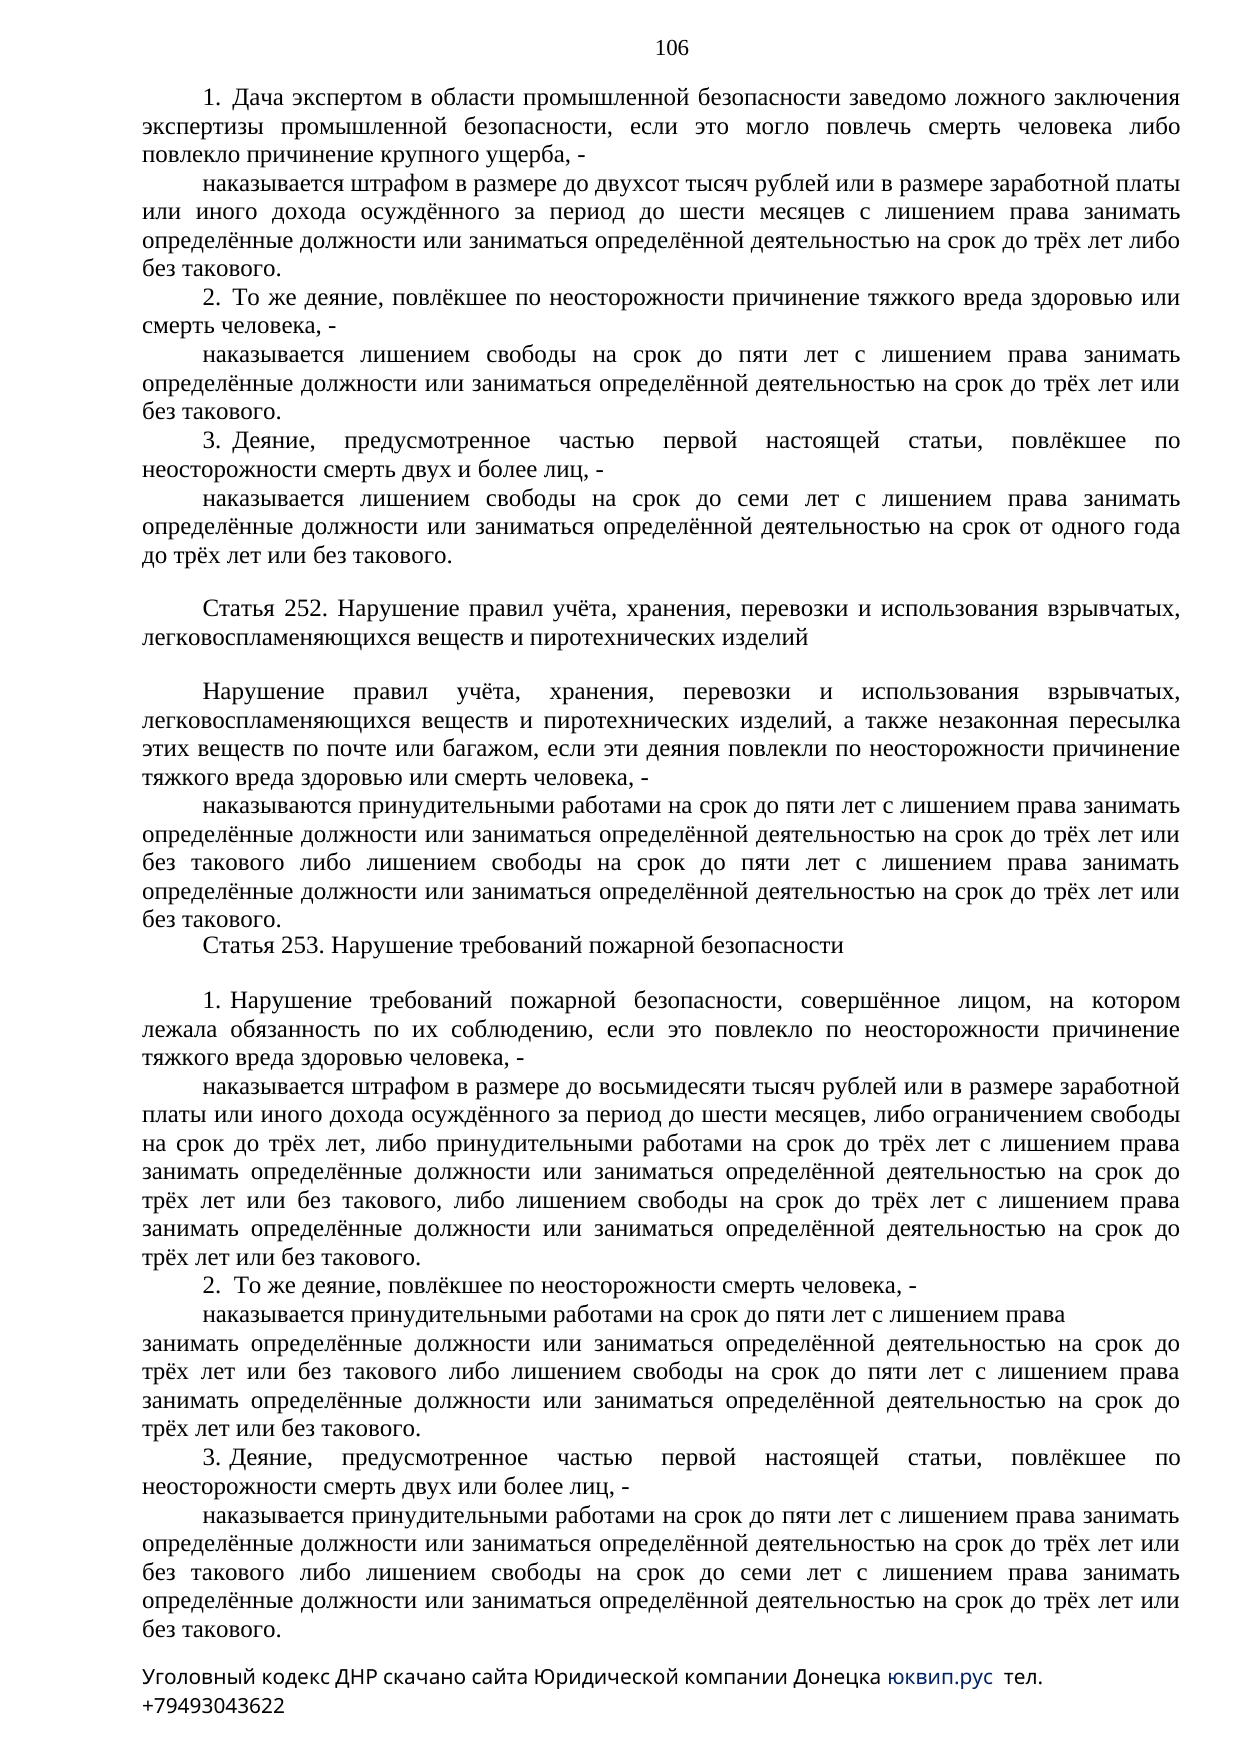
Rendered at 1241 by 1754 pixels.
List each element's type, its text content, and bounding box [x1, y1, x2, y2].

text занимать определённые должности или заниматься определённой деятельностью на срок до трёх лет или без такового либо лишением свободы на срок до пяти лет с лишением права занимать определённые должности или заниматься определённой деятельностью на срок до трёх лет или без такового. [142, 1328, 1181, 1442]
list Деяние, предусмотренное частью первой настоящей статьи, повлёкшее по неосторожности смерть двух и более лиц, - [142, 425, 1181, 483]
text наказывается принудительными работами на срок до пяти лет с лишением права [142, 1300, 1181, 1328]
text наказывается принудительными работами на срок до пяти лет с лишением права занимать определённые должности или заниматься определённой деятельностью на срок до трёх лет или без такового либо лишением свободы на срок до семи лет с лишением права занимать определённые должности или заниматься определённой деятельностью на срок до трёх лет или без такового. [142, 1500, 1181, 1643]
text Статья 252. Нарушение правил учёта, хранения, перевозки и использования взрывчатых, легковоспламеняющихся веществ и пиротехнических изделий [142, 593, 1181, 651]
list То же деяние, повлёкшее по неосторожности причинение тяжкого вреда здоровью или смерть человека, - [142, 282, 1181, 339]
text наказывается штрафом в размере до двухсот тысяч рублей или в размере заработной платы или иного дохода осуждённого за период до шести месяцев с лишением права занимать определённые должности или заниматься определённой деятельностью на срок до трёх лет либо без такового. [142, 168, 1181, 282]
text наказывается штрафом в размере до восьмидесяти тысяч рублей или в размере заработной платы или иного дохода осуждённого за период до шести месяцев, либо ограничением свободы на срок до трёх лет, либо принудительными работами на срок до трёх лет с лишением права занимать определённые должности или заниматься определённой деятельностью на срок до трёх лет или без такового, либо лишением свободы на срок до трёх лет с лишением права занимать определённые должности или заниматься определённой деятельностью на срок до трёх лет или без такового. [142, 1071, 1181, 1271]
text наказывается лишением свободы на срок до пяти лет с лишением права занимать определённые должности или заниматься определённой деятельностью на срок до трёх лет или без такового. [142, 339, 1181, 425]
text наказываются принудительными работами на срок до пяти лет с лишением права занимать определённые должности или заниматься определённой деятельностью на срок до трёх лет или без такового либо лишением свободы на срок до пяти лет с лишением права занимать определённые должности или заниматься определённой деятельностью на срок до трёх лет или без такового. [142, 791, 1181, 933]
list То же деяние, повлёкшее по неосторожности смерть человека, - [142, 1271, 1181, 1300]
list Нарушение требований пожарной безопасности, совершённое лицом, на котором лежала обязанность по их соблюдению, если это повлекло по неосторожности причинение тяжкого вреда здоровью человека, - [142, 986, 1181, 1071]
text Нарушение правил учёта, хранения, перевозки и использования взрывчатых, легковоспламеняющихся веществ и пиротехнических изделий, а также незаконная пересылка этих веществ по почте или багажом, если эти деяния повлекли по неосторожности причинение тяжкого вреда здоровью или смерть человека, - [142, 677, 1181, 791]
text наказывается лишением свободы на срок до семи лет с лишением права занимать определённые должности или заниматься определённой деятельностью на срок от одного года до трёх лет или без такового. [142, 483, 1181, 569]
list Дача экспертом в области промышленной безопасности заведомо ложного заключения экспертизы промышленной безопасности, если это могло повлечь смерть человека либо повлекло причинение крупного ущерба, - [142, 83, 1181, 168]
list Деяние, предусмотренное частью первой настоящей статьи, повлёкшее по неосторожности смерть двух или более лиц, - [142, 1442, 1181, 1500]
text Статья 253. Нарушение требований пожарной безопасности [142, 933, 1181, 958]
